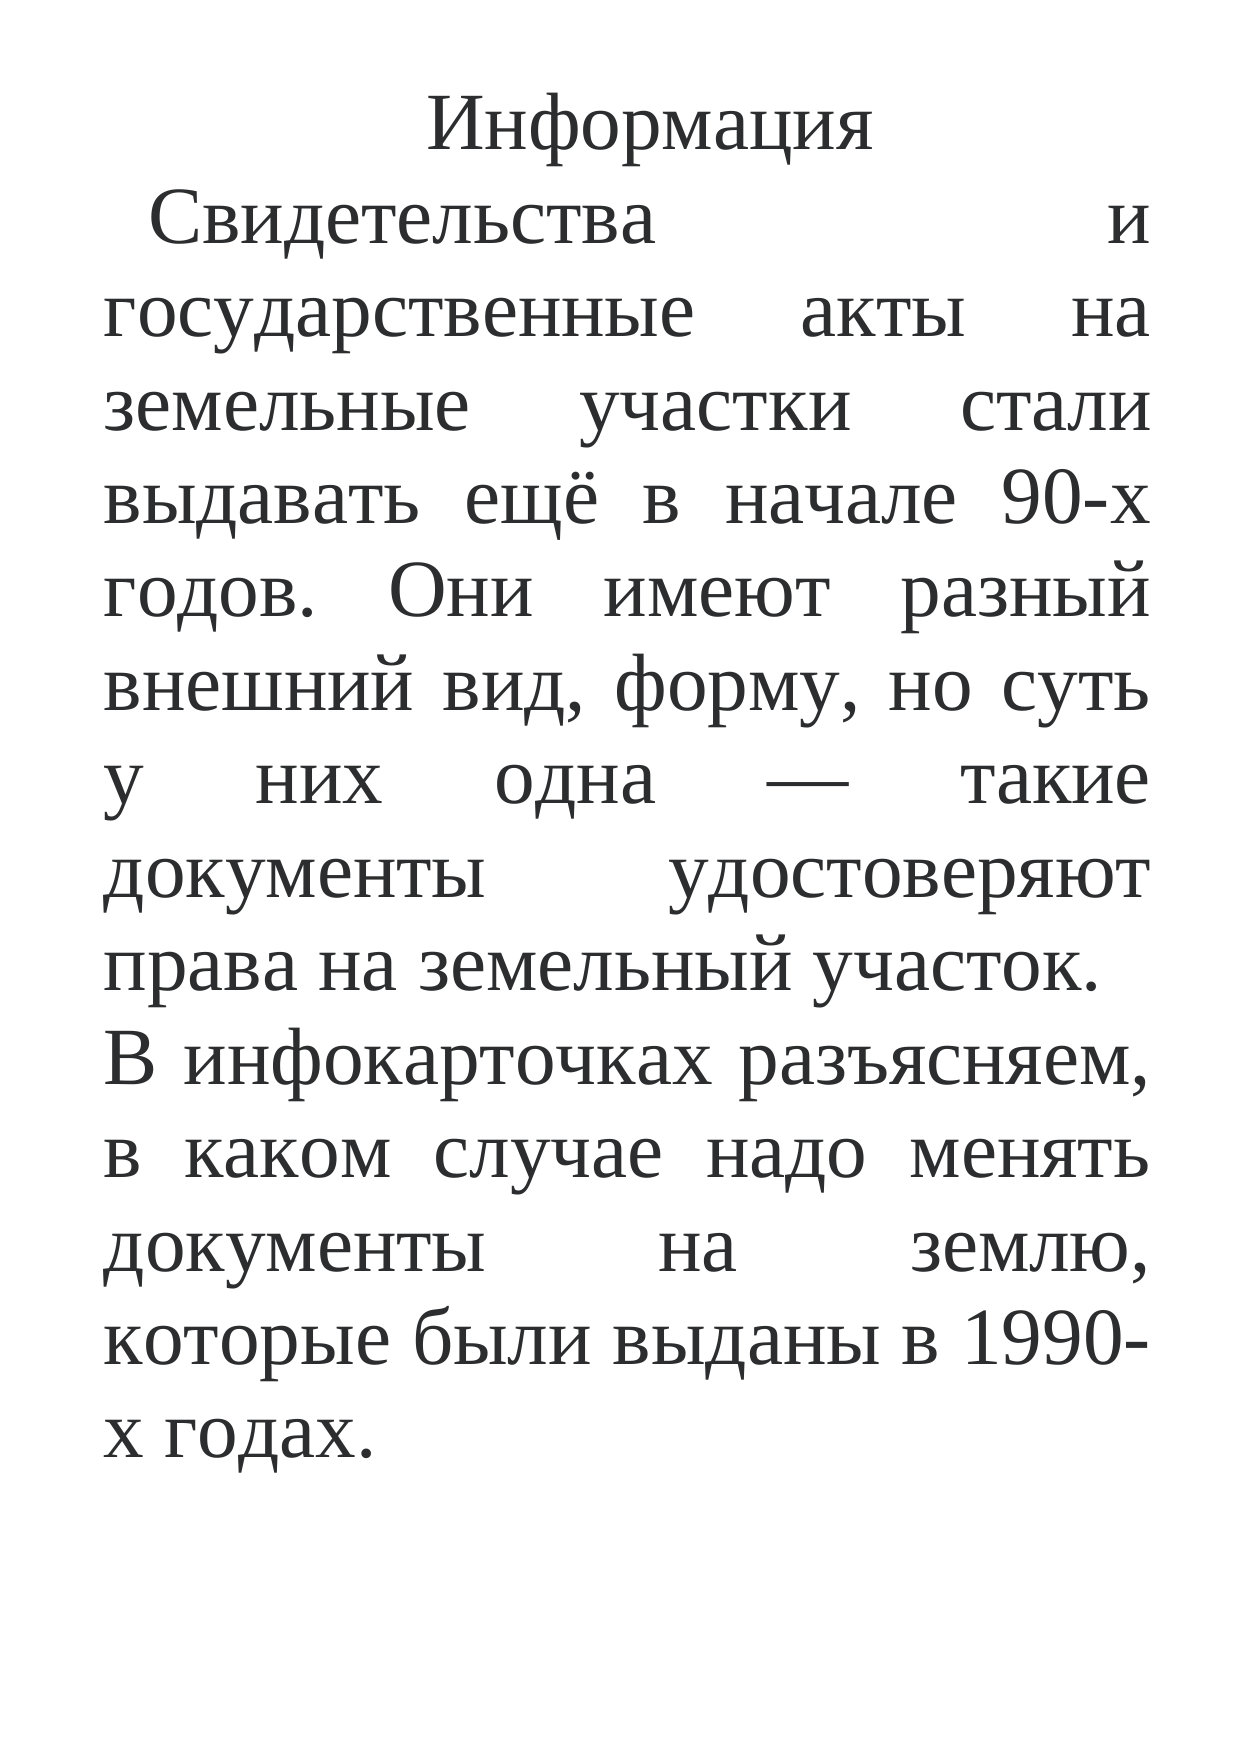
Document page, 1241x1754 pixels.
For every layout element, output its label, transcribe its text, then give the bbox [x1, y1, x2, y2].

text В инфокарточках разъясняем, в каком случае надо менять документы на землю, которые были выданы в 1990-х годах. [103, 1008, 1152, 1475]
text Свидетельства и государственные акты на земельные участки стали выдавать ещё в начале 90-х годов. Они имеют разный внешний вид, форму, но суть у них одна — такие документы удостоверяют права на земельный участок. [103, 167, 1152, 1008]
text Информация [103, 74, 1152, 167]
